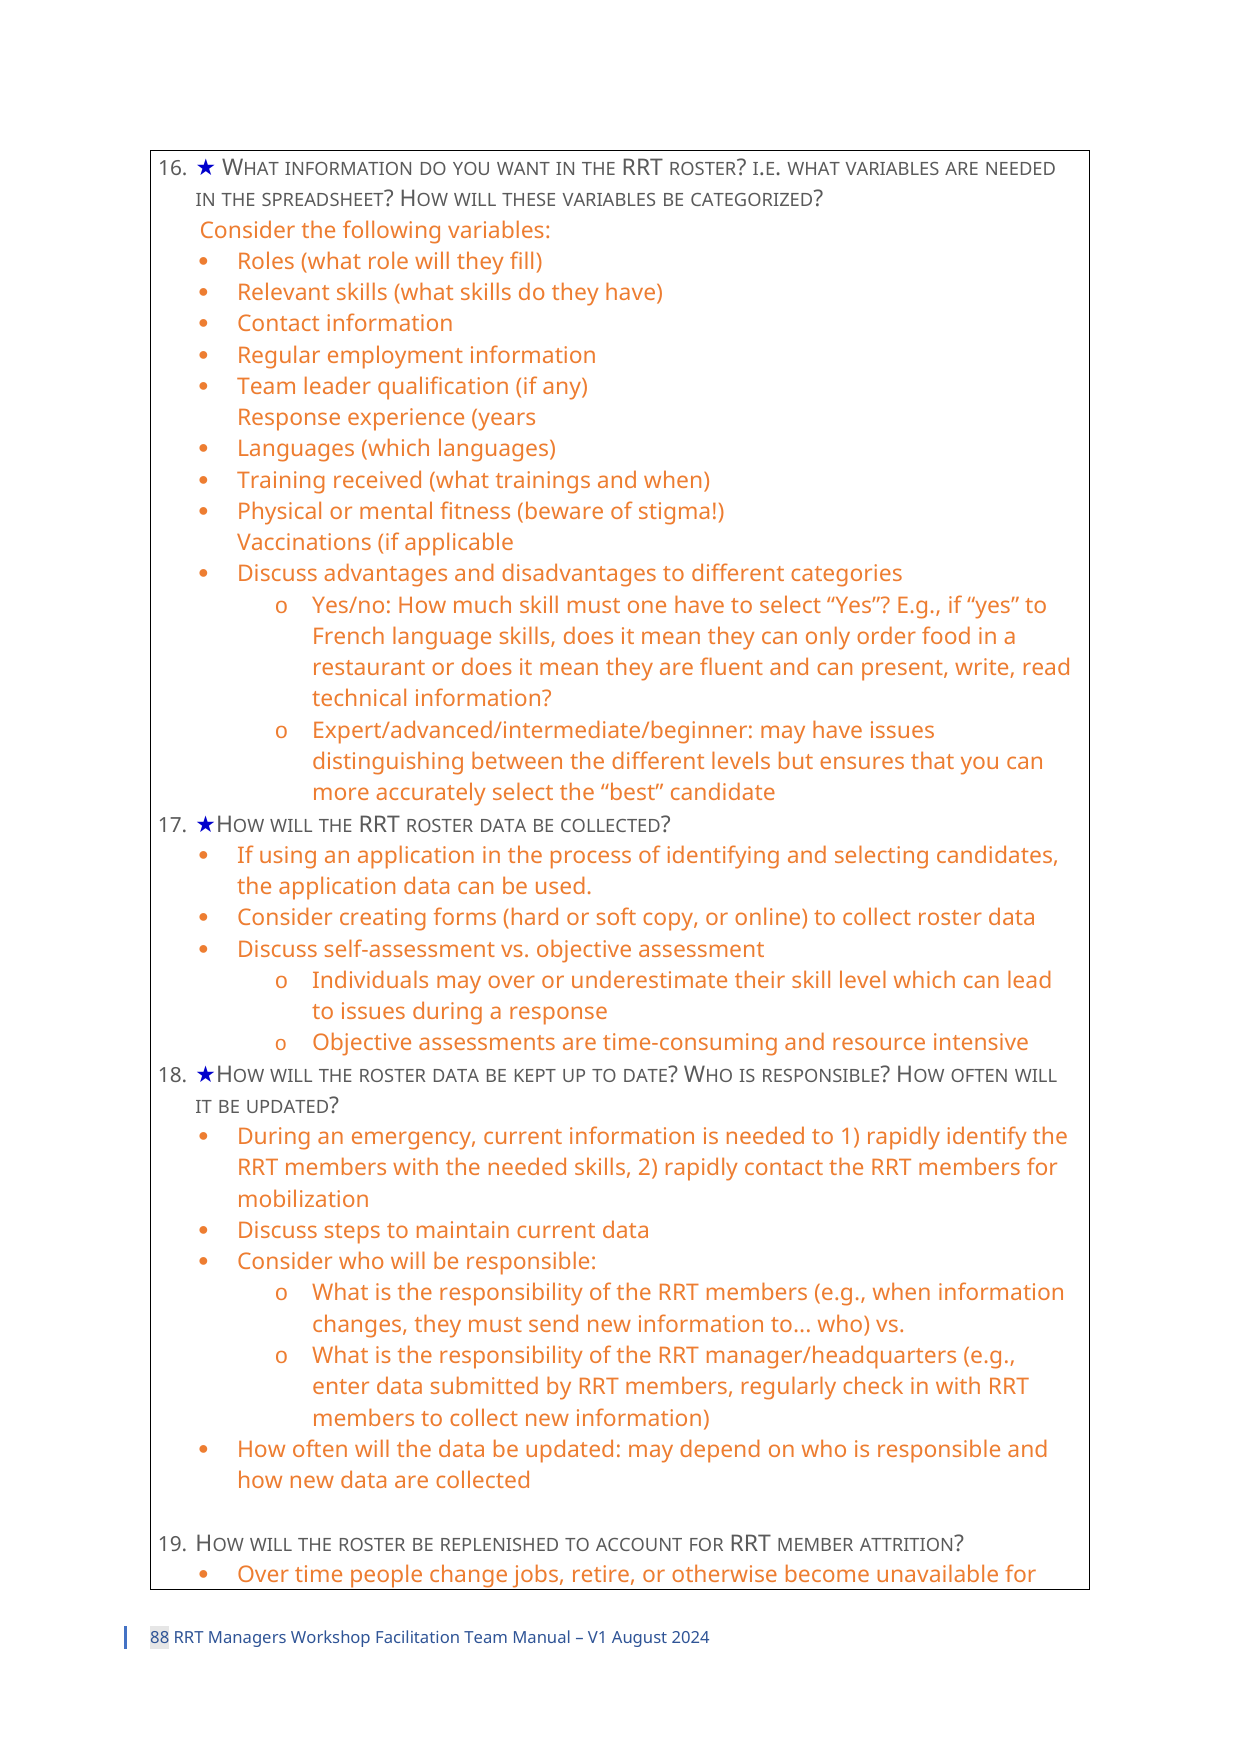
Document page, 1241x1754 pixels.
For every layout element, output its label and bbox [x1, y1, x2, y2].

table_cell [151, 151, 1089, 1589]
